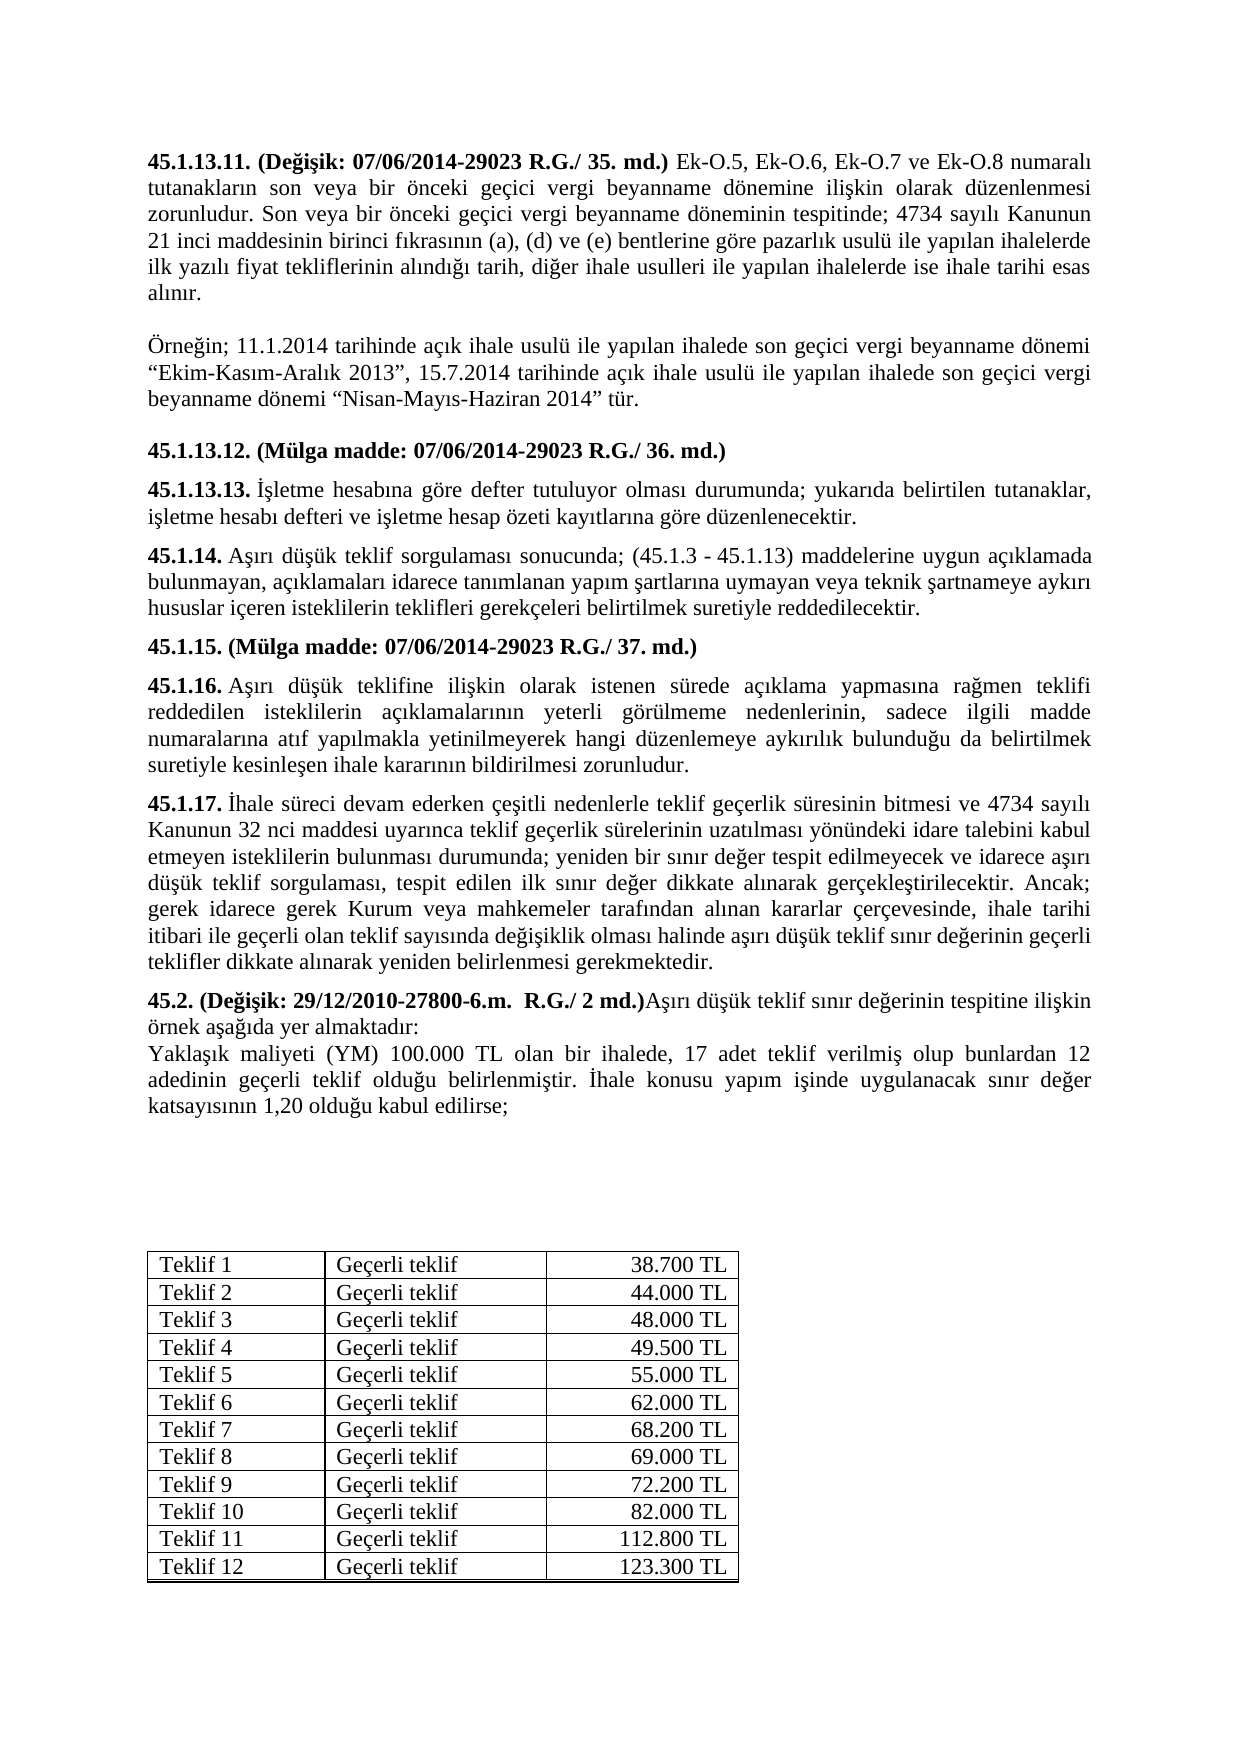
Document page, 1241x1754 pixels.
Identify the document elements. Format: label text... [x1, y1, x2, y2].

table_cell 123.300 TL [547, 1553, 738, 1579]
table_cell Geçerli teklif [326, 1526, 546, 1552]
table_cell 69.000 TL [547, 1443, 738, 1470]
table_cell Teklif 12 [148, 1553, 324, 1579]
table_cell Geçerli teklif [326, 1306, 546, 1333]
table_cell Teklif 4 [148, 1334, 324, 1360]
table_cell Geçerli teklif [326, 1553, 546, 1579]
table_cell Geçerli teklif [326, 1416, 546, 1442]
text 45.1.13.12. (Mülga madde: 07/06/2014-29023 R.G./ 36. md.) [148, 438, 1092, 464]
table_header Teklif 1 [148, 1252, 324, 1278]
table_cell Teklif 10 [148, 1498, 324, 1524]
table_cell Geçerli teklif [326, 1279, 546, 1305]
table_cell Teklif 8 [148, 1443, 324, 1470]
text Örneğin; 11.1.2014 tarihinde açık ihale usulü ile yapılan ihalede son geçici vergi beyanname dönemi “Ekim-Kasım-Aralık 2013”, 15.7.2014 tarihinde açık ihale usulü ile yapılan ihalede son geçici vergi beyanname dönemi “Nisan-Mayıs-Haziran 2014” tür. [148, 332, 1092, 411]
table_cell 82.000 TL [547, 1498, 738, 1524]
text 45.1.16. Aşırı düşük teklifine ilişkin olarak istenen sürede açıklama yapmasına rağmen teklifi reddedilen isteklilerin açıklamalarının yeterli görülmeme nedenlerinin, sadece ilgili madde numaralarına atıf yapılmakla yetinilmeyerek hangi düzenlemeye aykırılık bulunduğu da belirtilmek suretiyle kesinleşen ihale kararının bildirilmesi zorunludur. [148, 672, 1092, 777]
table_cell Teklif 3 [148, 1306, 324, 1333]
table_cell 48.000 TL [547, 1306, 738, 1333]
table_header Geçerli teklif [326, 1252, 546, 1278]
table_cell Geçerli teklif [326, 1389, 546, 1415]
table_cell Geçerli teklif [326, 1361, 546, 1387]
table_cell Geçerli teklif [326, 1498, 546, 1524]
table_cell 72.200 TL [547, 1471, 738, 1497]
table_cell Teklif 5 [148, 1361, 324, 1387]
table_cell 62.000 TL [547, 1389, 738, 1415]
table_cell 112.800 TL [547, 1526, 738, 1552]
table_cell 44.000 TL [547, 1279, 738, 1305]
text 45.1.14. Aşırı düşük teklif sorgulaması sonucunda; (45.1.3 - 45.1.13) maddelerine uygun açıklamada bulunmayan, açıklamaları idarece tanımlanan yapım şartlarına uymayan veya teknik şartnameye aykırı hususlar içeren isteklilerin teklifleri gerekçeleri belirtilmek suretiyle reddedilecektir. [148, 542, 1092, 621]
text 45.1.15. (Mülga madde: 07/06/2014-29023 R.G./ 37. md.) [148, 633, 1092, 659]
text 45.1.17. İhale süreci devam ederken çeşitli nedenlerle teklif geçerlik süresinin bitmesi ve 4734 sayılı Kanunun 32 nci maddesi uyarınca teklif geçerlik sürelerinin uzatılması yönündeki idare talebini kabul etmeyen isteklilerin bulunması durumunda; yeniden bir sınır değer tespit edilmeyecek ve idarece aşırı düşük teklif sorgulaması, tespit edilen ilk sınır değer dikkate alınarak gerçekleştirilecektir. Ancak; gerek idarece gerek Kurum veya mahkemeler tarafından alınan kararlar çerçevesinde, ihale tarihi itibari ile geçerli olan teklif sayısında değişiklik olması halinde aşırı düşük teklif sınır değerinin geçerli teklifler dikkate alınarak yeniden belirlenmesi gerekmektedir. [148, 790, 1092, 974]
text Yaklaşık maliyeti (YM) 100.000 TL olan bir ihalede, 17 adet teklif verilmiş olup bunlardan 12 adedinin geçerli teklif olduğu belirlenmiştir. İhale konusu yapım işinde uygulanacak sınır değer katsayısının 1,20 olduğu kabul edilirse; [148, 1040, 1092, 1119]
table_cell Teklif 11 [148, 1526, 324, 1552]
table_cell Geçerli teklif [326, 1334, 546, 1360]
table_cell Geçerli teklif [326, 1443, 546, 1470]
table_cell Teklif 7 [148, 1416, 324, 1442]
text 45.1.13.13. İşletme hesabına göre defter tutuluyor olması durumunda; yukarıda belirtilen tutanaklar, işletme hesabı defteri ve işletme hesap özeti kayıtlarına göre düzenlenecektir. [148, 476, 1092, 529]
table_cell Teklif 6 [148, 1389, 324, 1415]
table_cell Teklif 9 [148, 1471, 324, 1497]
table_cell Geçerli teklif [326, 1471, 546, 1497]
text 45.2. (Değişik: 29/12/2010-27800-6.m. R.G./ 2 md.)Aşırı düşük teklif sınır değerinin tespitine ilişkin örnek aşağıda yer almaktadır: [148, 987, 1092, 1040]
table_cell 55.000 TL [547, 1361, 738, 1387]
text 45.1.13.11. (Değişik: 07/06/2014-29023 R.G./ 35. md.) Ek-O.5, Ek-O.6, Ek-O.7 ve Ek-O.8 numaralı tutanakların son veya bir önceki geçici vergi beyanname dönemine ilişkin olarak düzenlenmesi zorunludur. Son veya bir önceki geçici vergi beyanname döneminin tespitinde; 4734 sayılı Kanunun 21 inci maddesinin birinci fıkrasının (a), (d) ve (e) bentlerine göre pazarlık usulü ile yapılan ihalelerde ilk yazılı fiyat tekliflerinin alındığı tarih, diğer ihale usulleri ile yapılan ihalelerde ise ihale tarihi esas alınır. [148, 148, 1092, 306]
table_cell Teklif 2 [148, 1279, 324, 1305]
table_cell 49.500 TL [547, 1334, 738, 1360]
table_cell 68.200 TL [547, 1416, 738, 1442]
table_header 38.700 TL [547, 1252, 738, 1278]
